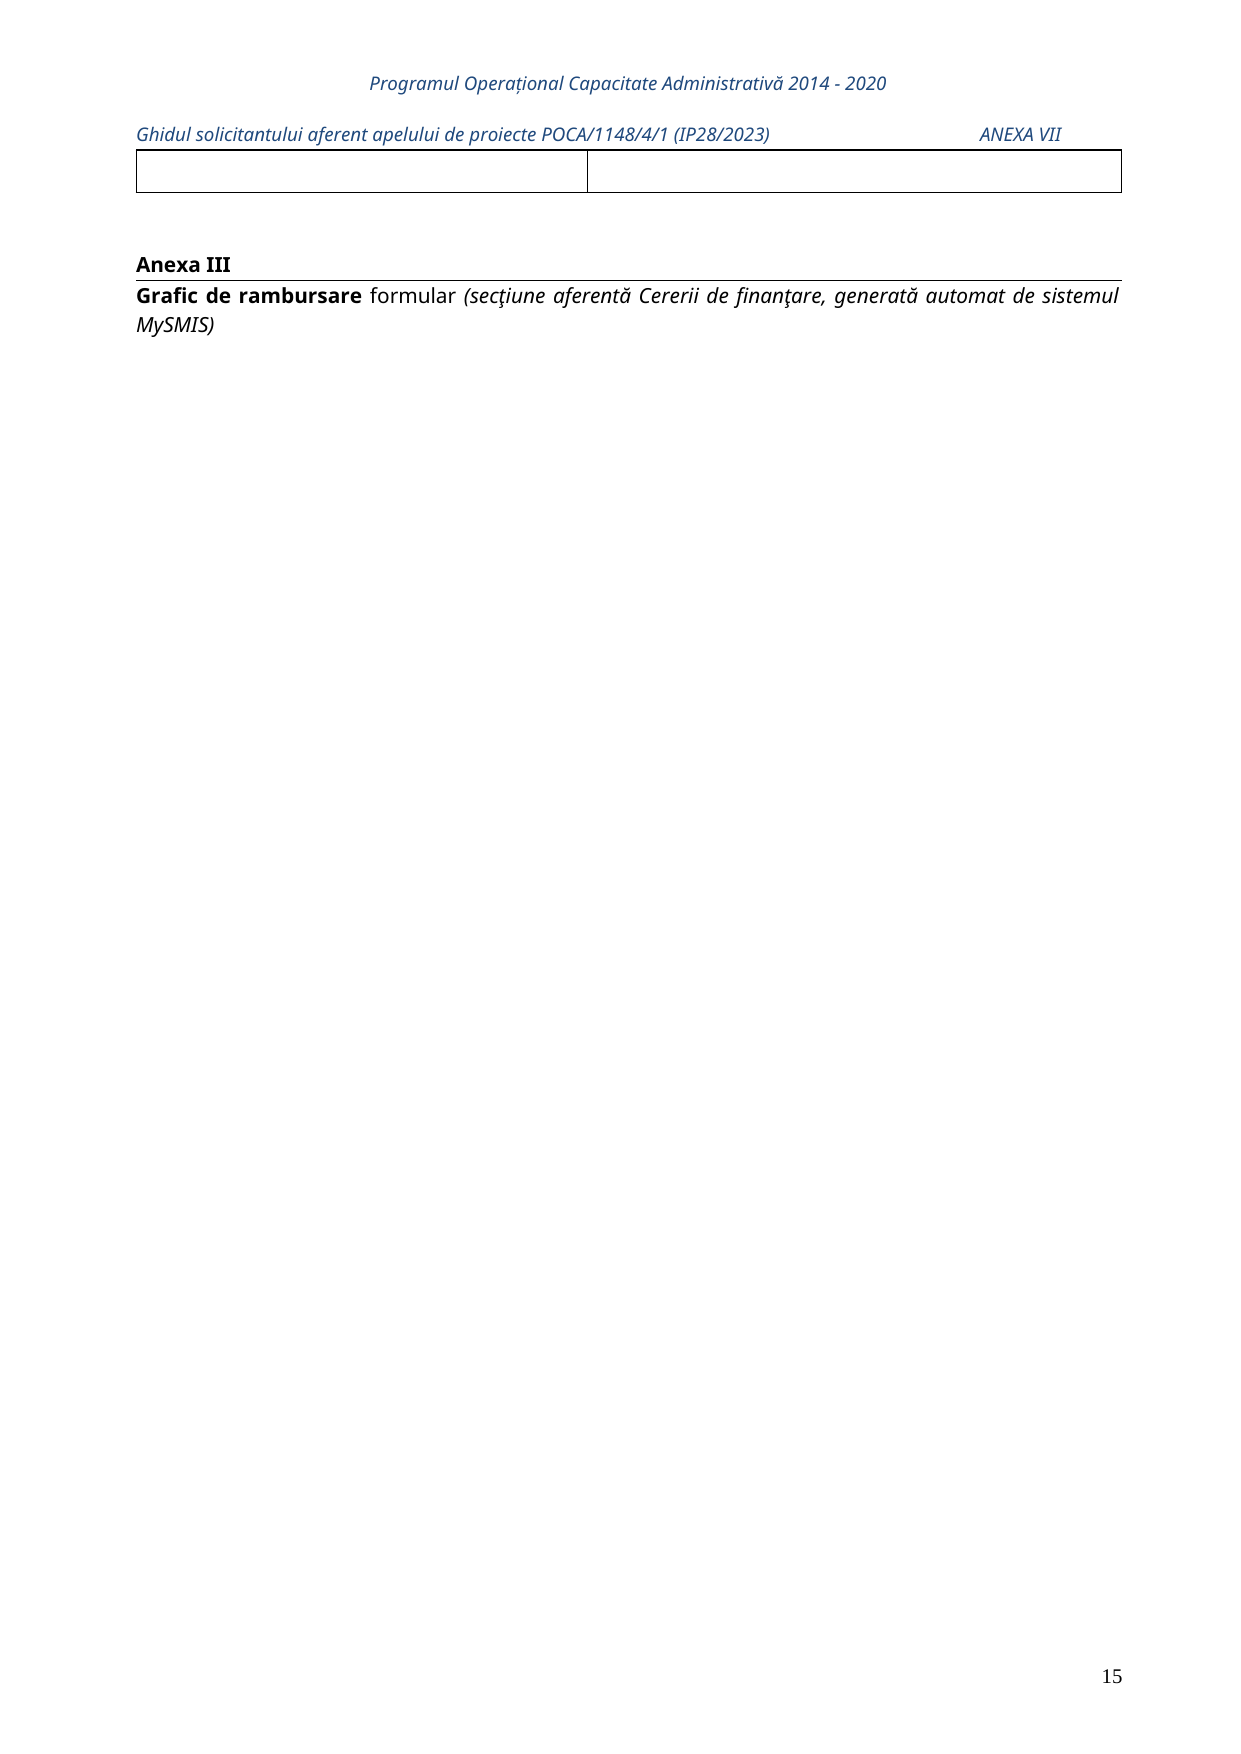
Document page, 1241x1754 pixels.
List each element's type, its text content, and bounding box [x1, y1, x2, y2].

text Anexa III [136, 250, 1122, 280]
text Grafic de rambursare formular (secţiune aferentă Cererii de finanţare, generată automat de sistemul MySMIS) [136, 281, 1122, 338]
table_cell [588, 151, 1121, 192]
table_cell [137, 151, 587, 192]
